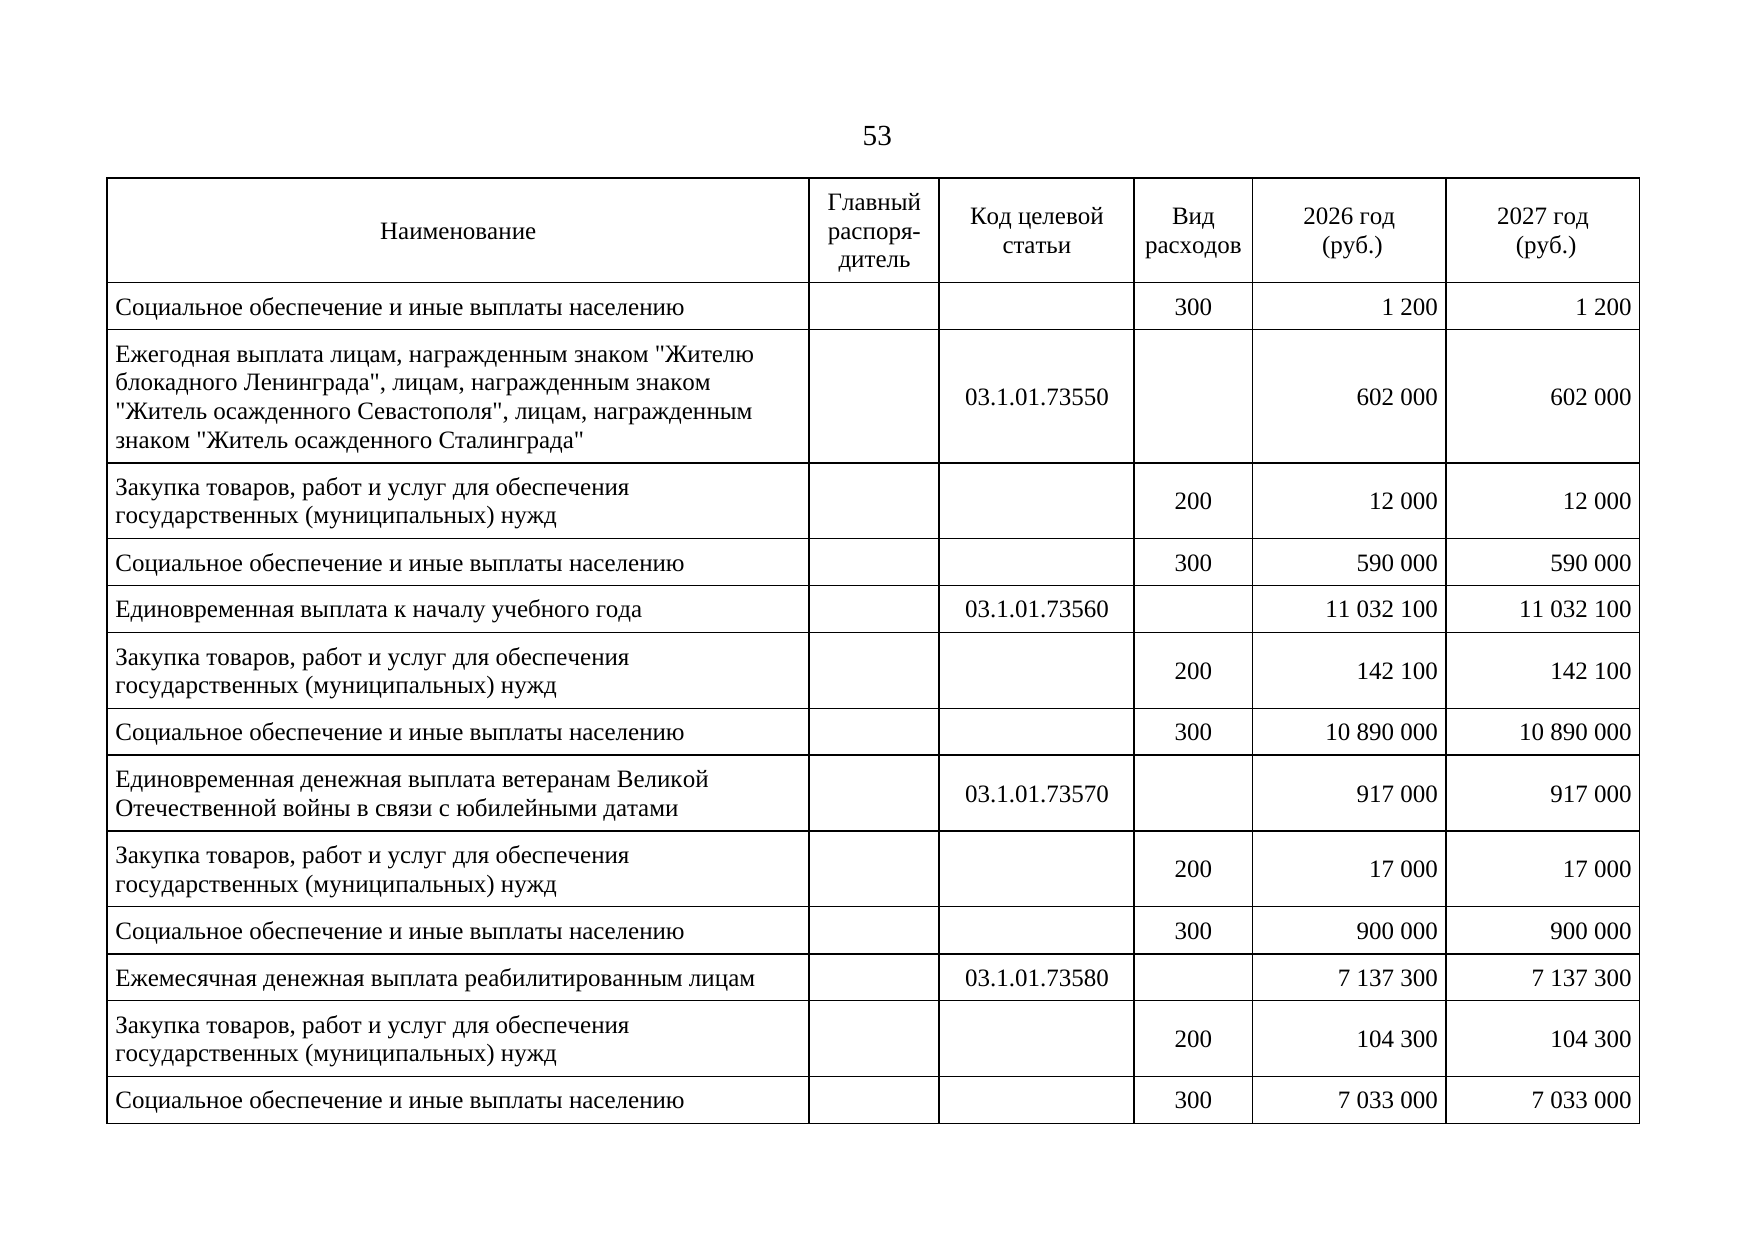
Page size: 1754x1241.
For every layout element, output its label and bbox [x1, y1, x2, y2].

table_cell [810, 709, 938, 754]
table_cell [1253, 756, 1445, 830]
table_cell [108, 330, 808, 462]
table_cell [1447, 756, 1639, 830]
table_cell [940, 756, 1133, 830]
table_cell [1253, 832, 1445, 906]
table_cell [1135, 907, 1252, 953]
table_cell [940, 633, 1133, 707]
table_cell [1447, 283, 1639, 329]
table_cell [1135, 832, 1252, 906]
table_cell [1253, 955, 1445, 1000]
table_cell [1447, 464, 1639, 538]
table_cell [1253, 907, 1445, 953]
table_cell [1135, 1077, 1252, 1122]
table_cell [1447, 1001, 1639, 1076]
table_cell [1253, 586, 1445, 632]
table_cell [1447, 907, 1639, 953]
table_header [810, 179, 938, 282]
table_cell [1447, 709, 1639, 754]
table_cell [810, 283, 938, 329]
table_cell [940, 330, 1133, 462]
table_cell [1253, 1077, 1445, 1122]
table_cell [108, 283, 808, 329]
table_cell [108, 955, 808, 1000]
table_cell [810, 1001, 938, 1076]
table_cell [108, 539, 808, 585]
table_header [108, 179, 808, 282]
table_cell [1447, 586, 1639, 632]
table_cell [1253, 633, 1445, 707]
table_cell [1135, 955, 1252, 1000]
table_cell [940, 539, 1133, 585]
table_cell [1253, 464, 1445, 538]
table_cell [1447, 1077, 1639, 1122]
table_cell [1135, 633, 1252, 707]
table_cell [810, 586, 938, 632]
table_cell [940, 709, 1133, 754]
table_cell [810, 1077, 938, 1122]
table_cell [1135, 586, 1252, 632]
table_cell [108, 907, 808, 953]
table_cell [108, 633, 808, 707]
table_header [1447, 179, 1639, 282]
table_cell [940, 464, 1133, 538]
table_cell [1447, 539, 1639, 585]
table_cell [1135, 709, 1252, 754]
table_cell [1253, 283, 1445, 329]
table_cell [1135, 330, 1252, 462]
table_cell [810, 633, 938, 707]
table_header [1253, 179, 1445, 282]
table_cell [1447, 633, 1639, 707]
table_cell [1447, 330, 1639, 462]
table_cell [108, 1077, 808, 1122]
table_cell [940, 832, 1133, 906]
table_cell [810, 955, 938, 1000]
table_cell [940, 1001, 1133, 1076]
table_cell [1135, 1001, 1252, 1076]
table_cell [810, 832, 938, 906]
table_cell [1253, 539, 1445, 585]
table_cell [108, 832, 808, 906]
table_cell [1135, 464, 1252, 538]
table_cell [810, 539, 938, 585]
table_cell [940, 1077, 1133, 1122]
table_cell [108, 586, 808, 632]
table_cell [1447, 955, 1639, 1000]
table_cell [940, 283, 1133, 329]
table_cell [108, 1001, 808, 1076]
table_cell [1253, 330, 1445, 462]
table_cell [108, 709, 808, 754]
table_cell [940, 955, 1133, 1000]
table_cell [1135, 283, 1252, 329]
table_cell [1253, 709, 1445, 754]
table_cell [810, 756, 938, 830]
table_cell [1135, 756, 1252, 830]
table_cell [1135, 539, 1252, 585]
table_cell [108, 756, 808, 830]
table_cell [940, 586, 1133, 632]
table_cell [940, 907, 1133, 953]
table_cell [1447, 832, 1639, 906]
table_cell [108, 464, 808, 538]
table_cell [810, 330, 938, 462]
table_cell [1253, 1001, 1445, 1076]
table_header [1135, 179, 1252, 282]
table_header [940, 179, 1133, 282]
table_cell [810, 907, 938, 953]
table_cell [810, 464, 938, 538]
